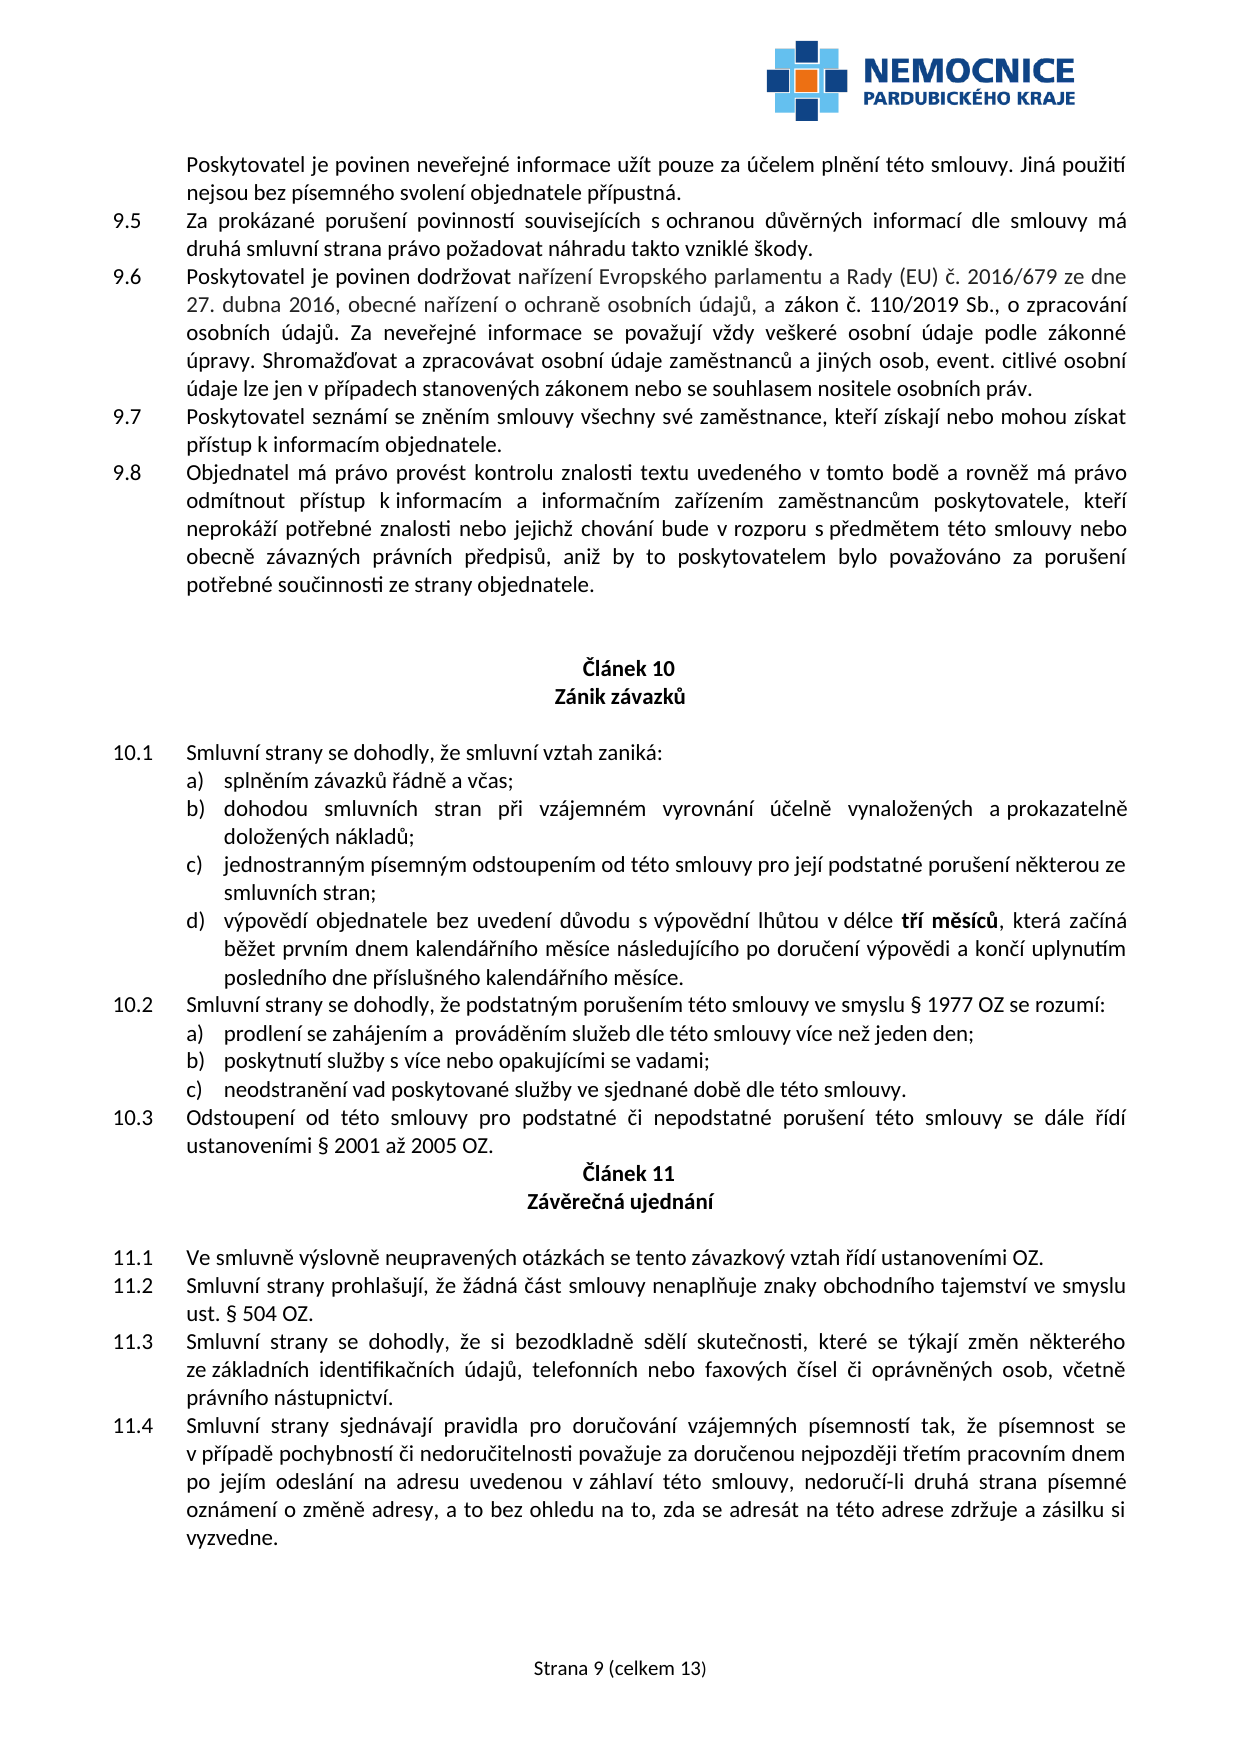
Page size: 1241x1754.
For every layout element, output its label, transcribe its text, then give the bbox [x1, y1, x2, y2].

list Smluvní strany sjednávají pravidla pro doručování vzájemných písemností tak, že písemnost se v případě pochybností či nedoručitelnosti považuje za doručenou nejpozději třetím pracovním dnem po jejím odeslání na adresu uvedenou v záhlaví této smlouvy, nedoručí-li druhá strana písemné oznámení o změně adresy, a to bez ohledu na to, zda se adresát na této adrese zdržuje a zásilku si vyzvedne. [112, 1411, 1128, 1551]
list jednostranným písemným odstoupením od této smlouvy pro její podstatné porušení některou ze smluvních stran; [186, 851, 1128, 907]
list dohodou smluvních stran při vzájemném vyrovnání účelně vynaložených a prokazatelně doložených nákladů; [186, 794, 1128, 851]
list Smluvní strany prohlašují, že žádná část smlouvy nenaplňuje znaky obchodního tajemství ve smyslu ust. § 504 OZ. [112, 1271, 1128, 1327]
list Poskytovatel je povinen neveřejné informace užít pouze za účelem plnění této smlouvy. Jiná použití nejsou bez písemného svolení objednatele přípustná. [186, 150, 1128, 206]
list poskytnutí služby s více nebo opakujícími se vadami; [186, 1047, 1128, 1075]
list splněním závazků řádně a včas; [186, 766, 1128, 794]
list Ve smluvně výslovně neupravených otázkách se tento závazkový vztah řídí ustanoveními OZ. [112, 1243, 1128, 1271]
list prodlení se zahájením a prováděním služeb dle této smlouvy více než jeden den; [186, 1019, 1128, 1047]
list výpovědí objednatele bez uvedení důvodu s výpovědní lhůtou v délce tří měsíců, která začíná běžet prvním dnem kalendářního měsíce následujícího po doručení výpovědi a končí uplynutím posledního dne příslušného kalendářního měsíce. [186, 907, 1128, 991]
list neodstranění vad poskytované služby ve sjednané době dle této smlouvy. [186, 1075, 1128, 1103]
list Objednatel má právo provést kontrolu znalosti textu uvedeného v tomto bodě a rovněž má právo odmítnout přístup k informacím a informačním zařízením zaměstnancům poskytovatele, kteří neprokáží potřebné znalosti nebo jejichž chování bude v rozporu s předmětem této smlouvy nebo obecně závazných právních předpisů, aniž by to poskytovatelem bylo považováno za porušení potřebné součinnosti ze strany objednatele. [112, 458, 1128, 598]
picture [765, 39, 1075, 122]
list Odstoupení od této smlouvy pro podstatné či nepodstatné porušení této smlouvy se dále řídí ustanoveními § 2001 až . [112, 1103, 1128, 1159]
list Poskytovatel seznámí se zněním smlouvy všechny své zaměstnance, kteří získají nebo mohou získat přístup k informacím objednatele. [112, 402, 1128, 458]
list Smluvní strany se dohodly, že si bezodkladně sdělí skutečnosti, které se týkají změn některého ze základních identifikačních údajů, telefonních nebo faxových čísel či oprávněných osob, včetně právního nástupnictví. [112, 1327, 1128, 1411]
list Smluvní strany se dohodly, že smluvní vztah zaniká: [112, 738, 1128, 766]
list Smluvní strany se dohodly, že podstatným porušením této smlouvy ve smyslu § se rozumí: [112, 991, 1128, 1019]
text Závěrečná ujednání [112, 1187, 1128, 1215]
list Poskytovatel je povinen dodržovat nařízení Evropského parlamentu a Rady (EU) č. 2016/679 ze dne 27. dubna 2016, obecné nařízení o ochraně osobních údajů, a zákon č. 110/2019 Sb., o zpracování osobních údajů. Za neveřejné informace se považují vždy veškeré osobní údaje podle zákonné úpravy. Shromažďovat a zpracovávat osobní údaje zaměstnanců a jiných osob, event. citlivé osobní údaje lze jen v případech stanovených zákonem nebo se souhlasem nositele osobních práv. [112, 262, 1128, 402]
text Zánik závazků [112, 682, 1128, 710]
list Za prokázané porušení povinností souvisejících s ochranou důvěrných informací dle smlouvy má druhá smluvní strana právo požadovat náhradu takto vzniklé škody. [112, 206, 1128, 262]
